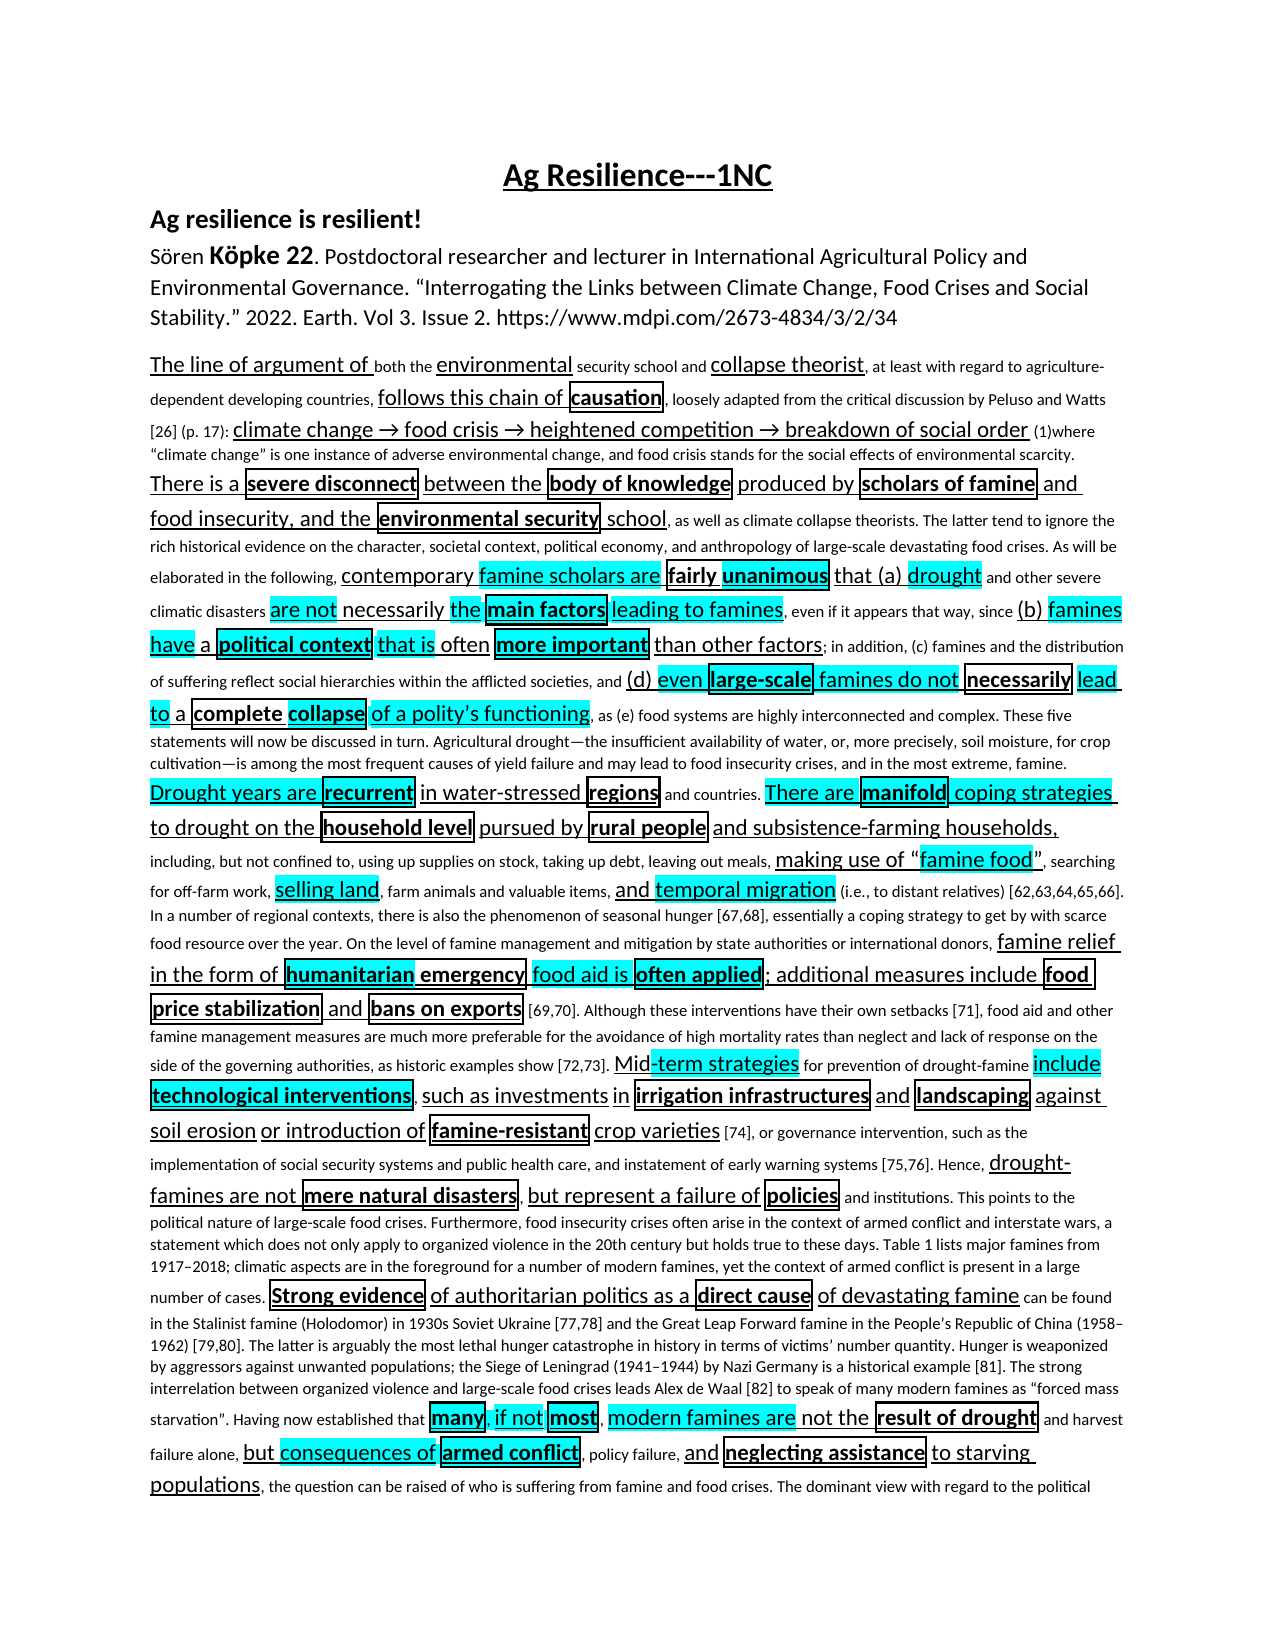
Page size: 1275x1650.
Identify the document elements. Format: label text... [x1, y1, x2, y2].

subtitle Ag resilience is resilient! [150, 202, 1125, 235]
text Sören Köpke 22. Postdoctoral researcher and lecturer in International Agricultural Policy and Environmental Governance. “Interrogating the Links between Climate Change, Food Crises and Social Stability.” 2022. Earth. Vol 3. Issue 2. https://www.mdpi.com/2673-4834/3/2/34 [150, 238, 1125, 331]
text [150, 350, 1125, 1498]
subtitle Ag Resilience---1NC [150, 154, 1125, 195]
